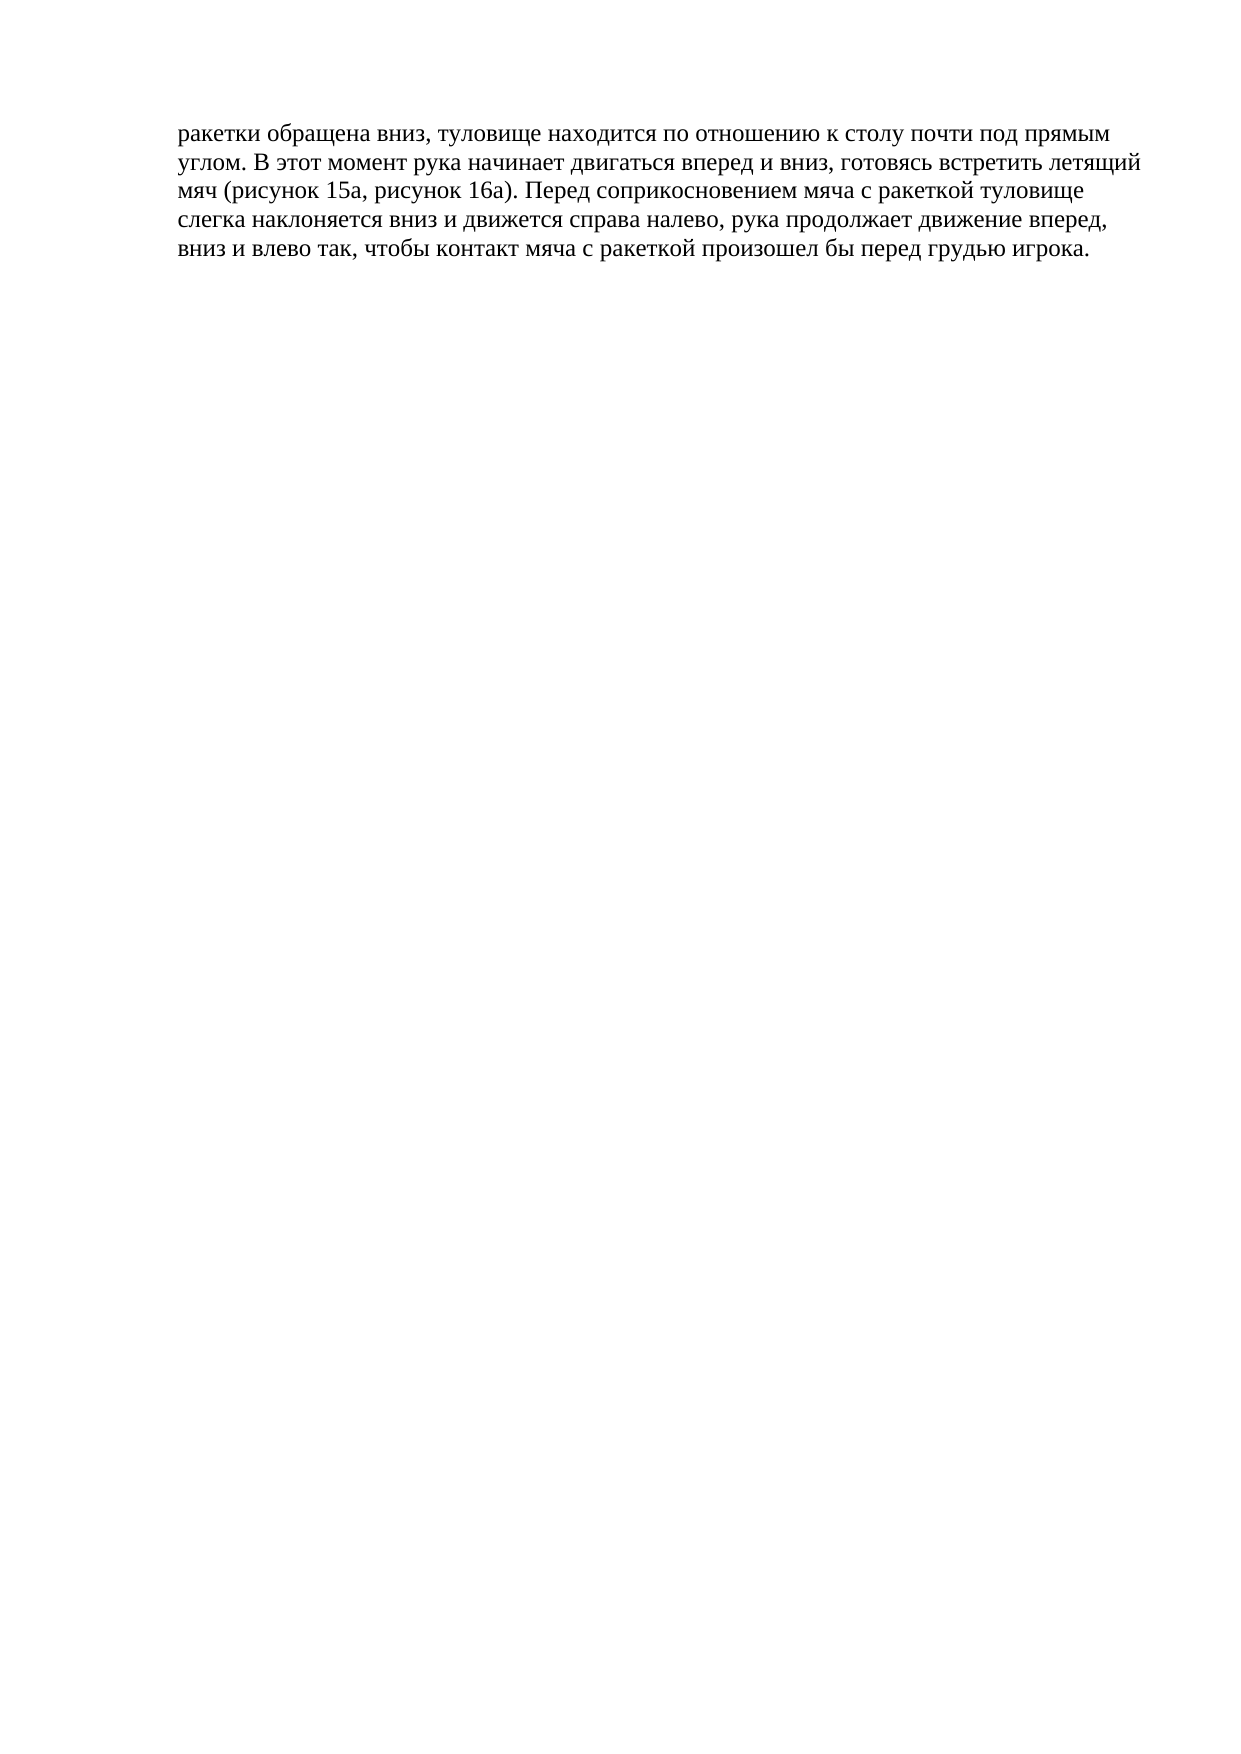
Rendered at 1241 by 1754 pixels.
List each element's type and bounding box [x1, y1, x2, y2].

text [177, 118, 1152, 262]
